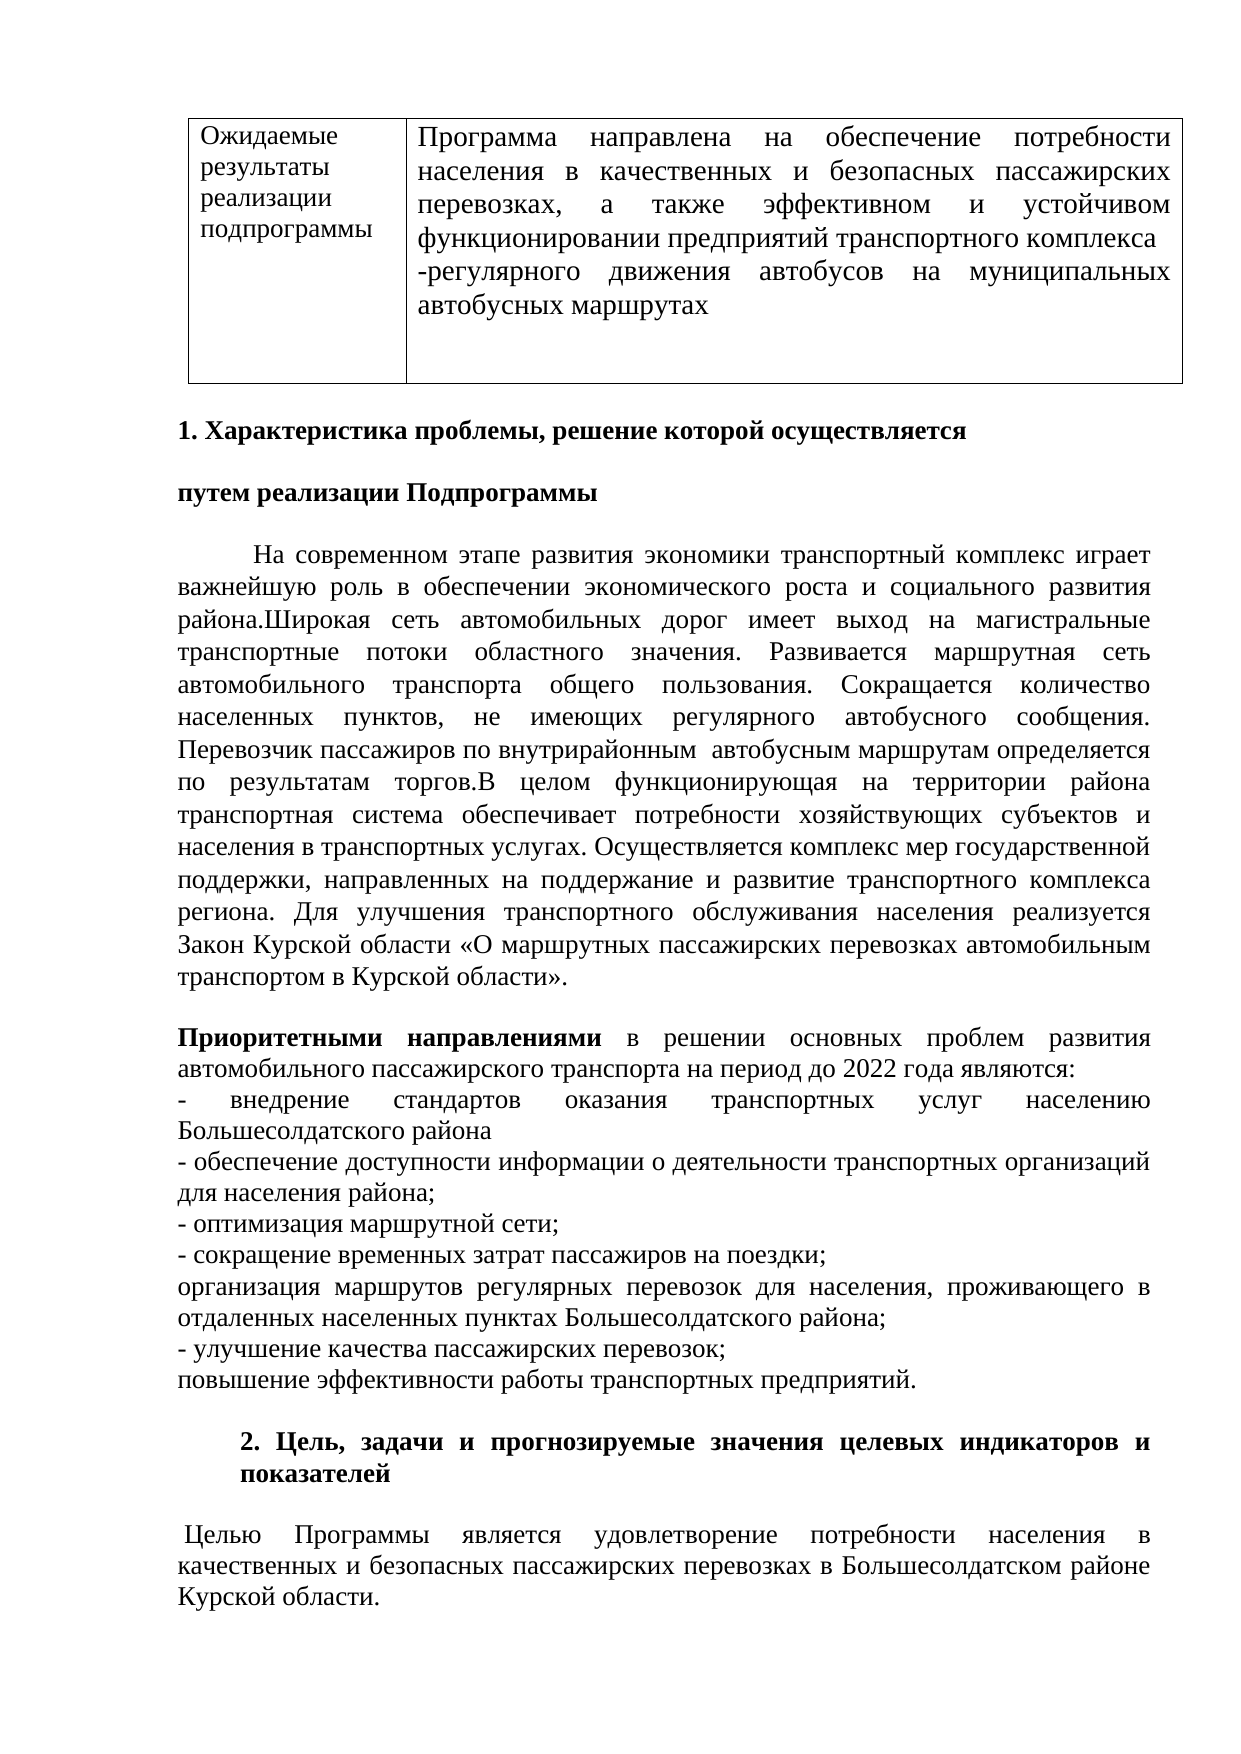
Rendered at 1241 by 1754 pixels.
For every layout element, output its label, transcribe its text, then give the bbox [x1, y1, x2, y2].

text Целью Программы является удовлетворение потребности населения в качественных и безопасных пассажирских перевозках в Большесолдатском районе Курской области. [177, 1518, 1152, 1611]
text 2. Цель, задачи и прогнозируемые значения целевых индикаторов и показателей [240, 1423, 1152, 1488]
text организация маршрутов регулярных перевозок для населения, проживающего в отдаленных населенных пунктах Большесолдатского района; [177, 1270, 1152, 1332]
text - улучшение качества пассажирских перевозок; [177, 1332, 1152, 1363]
text повышение эффективности работы транспортных предприятий. [177, 1363, 1152, 1394]
text На современном этапе развития экономики транспортный комплекс играет важнейшую роль в обеспечении экономического роста и социального развития района.Широкая сеть автомобильных дорог имеет выход на магистральные транспортные потоки областного значения. Развивается маршрутная сеть автомобильного транспорта общего пользования. Сокращается количество населенных пунктов, не имеющих регулярного автобусного сообщения. Перевозчик пассажиров по внутрирайонным автобусным маршрутам определяется по результатам торгов.В целом функционирующая на территории района транспортная система обеспечивает потребности хозяйствующих субъектов и населения в транспортных услугах. Осуществляется комплекс мер государственной поддержки, направленных на поддержание и развитие транспортного комплекса региона. Для улучшения транспортного обслуживания населения реализуется Закон Курской области «О маршрутных пассажирских перевозках автомобильным транспортом в Курской области». [177, 536, 1152, 991]
text Приоритетными направлениями в решении основных проблем развития автомобильного пассажирского транспорта на период до 2022 года являются: [177, 1021, 1152, 1083]
text 1. Характеристика проблемы, решение которой осуществляется [177, 413, 1152, 446]
text - оптимизация маршрутной сети; [177, 1207, 1152, 1239]
text путем реализации Подпрограммы [177, 475, 1152, 507]
text - внедрение стандартов оказания транспортных услуг населению Большесолдатского района [177, 1083, 1152, 1145]
text - сокращение временных затрат пассажиров на поездки; [177, 1239, 1152, 1270]
table_cell Ожидаемые результаты реализации подпрограммы [189, 119, 406, 383]
text - обеспечение доступности информации о деятельности транспортных организаций для населения района; [177, 1145, 1152, 1207]
table_cell Программа направлена на обеспечение потребности населения в качественных и безопасных пассажирских перевозках, а также эффективном и устойчивом функционировании предприятий транспортного комплекса -регулярного движения автобусов на муниципальных автобусных маршрутах [407, 119, 1182, 383]
